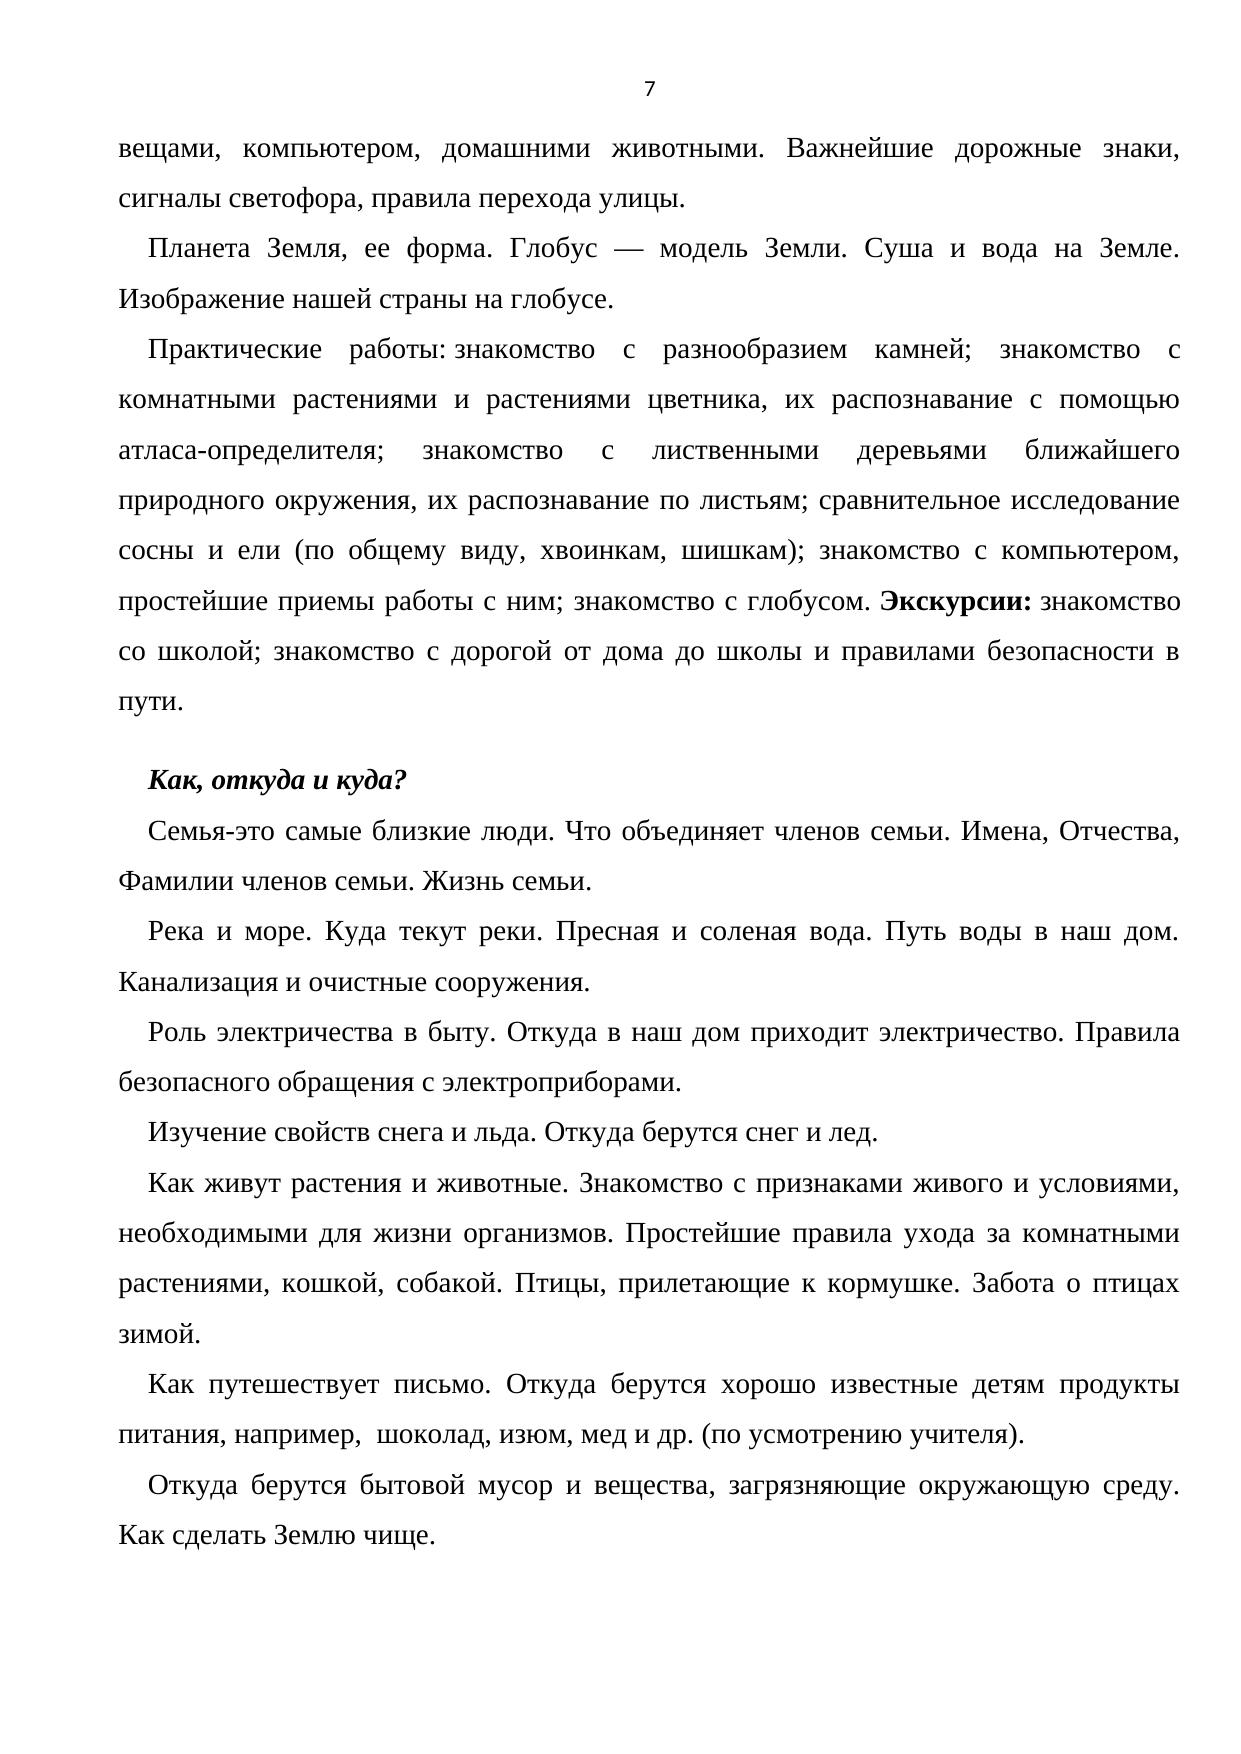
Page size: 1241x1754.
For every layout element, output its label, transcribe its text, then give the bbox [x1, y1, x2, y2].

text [118, 130, 1181, 214]
text Планета Земля, ее форма. Глобус — модель Земли. Суша и вода на Земле. Изображение нашей страны на глобусе. [118, 231, 1181, 314]
text Река и море. Куда текут реки. Пресная и соленая вода. Путь воды в наш дом. Канализация и очистные сооружения. [118, 913, 1181, 997]
text Изучение свойств снега и льда. Откуда берутся снег и лед. [118, 1114, 1181, 1148]
text Откуда берутся бытовой мусор и вещества, загрязняющие окружающую среду. Как сделать Землю чище. [118, 1467, 1181, 1551]
text Семья-это самые близкие люди. Что объединяет членов семьи. Имена, Отчества, Фамилии членов семьи. Жизнь семьи. [118, 813, 1181, 897]
text Как, откуда и куда? [118, 762, 1181, 796]
text Как живут растения и животные. Знакомство с признаками живого и условиями, необходимыми для жизни организмов. Простейшие правила ухода за комнатными растениями, кошкой, собакой. Птицы, прилетающие к кормушке. Забота о птицах зимой. [118, 1165, 1181, 1349]
text Практические работы: знакомство с разнообразием камней; знакомство с комнатными растениями и растениями цветника, их распознавание с помощью атласа-определителя; знакомство с лиственными деревьями ближайшего природного окружения, их распознавание по листьям; сравнительное исследование сосны и ели (по общему виду, хвоинкам, шишкам); знакомство с компьютером, простейшие приемы работы с ним; знакомство с глобусом. Экскурсии: знакомство со школой; знакомство с дорогой от дома до школы и правилами безопасности в пути. [118, 331, 1181, 717]
text Как путешествует письмо. Откуда берутся хорошо известные детям продукты питания, например, шоколад, изюм, мед и др. (по усмотрению учителя). [118, 1366, 1181, 1450]
text Роль электричества в быту. Откуда в наш дом приходит электричество. Правила безопасного обращения с электроприборами. [118, 1014, 1181, 1098]
